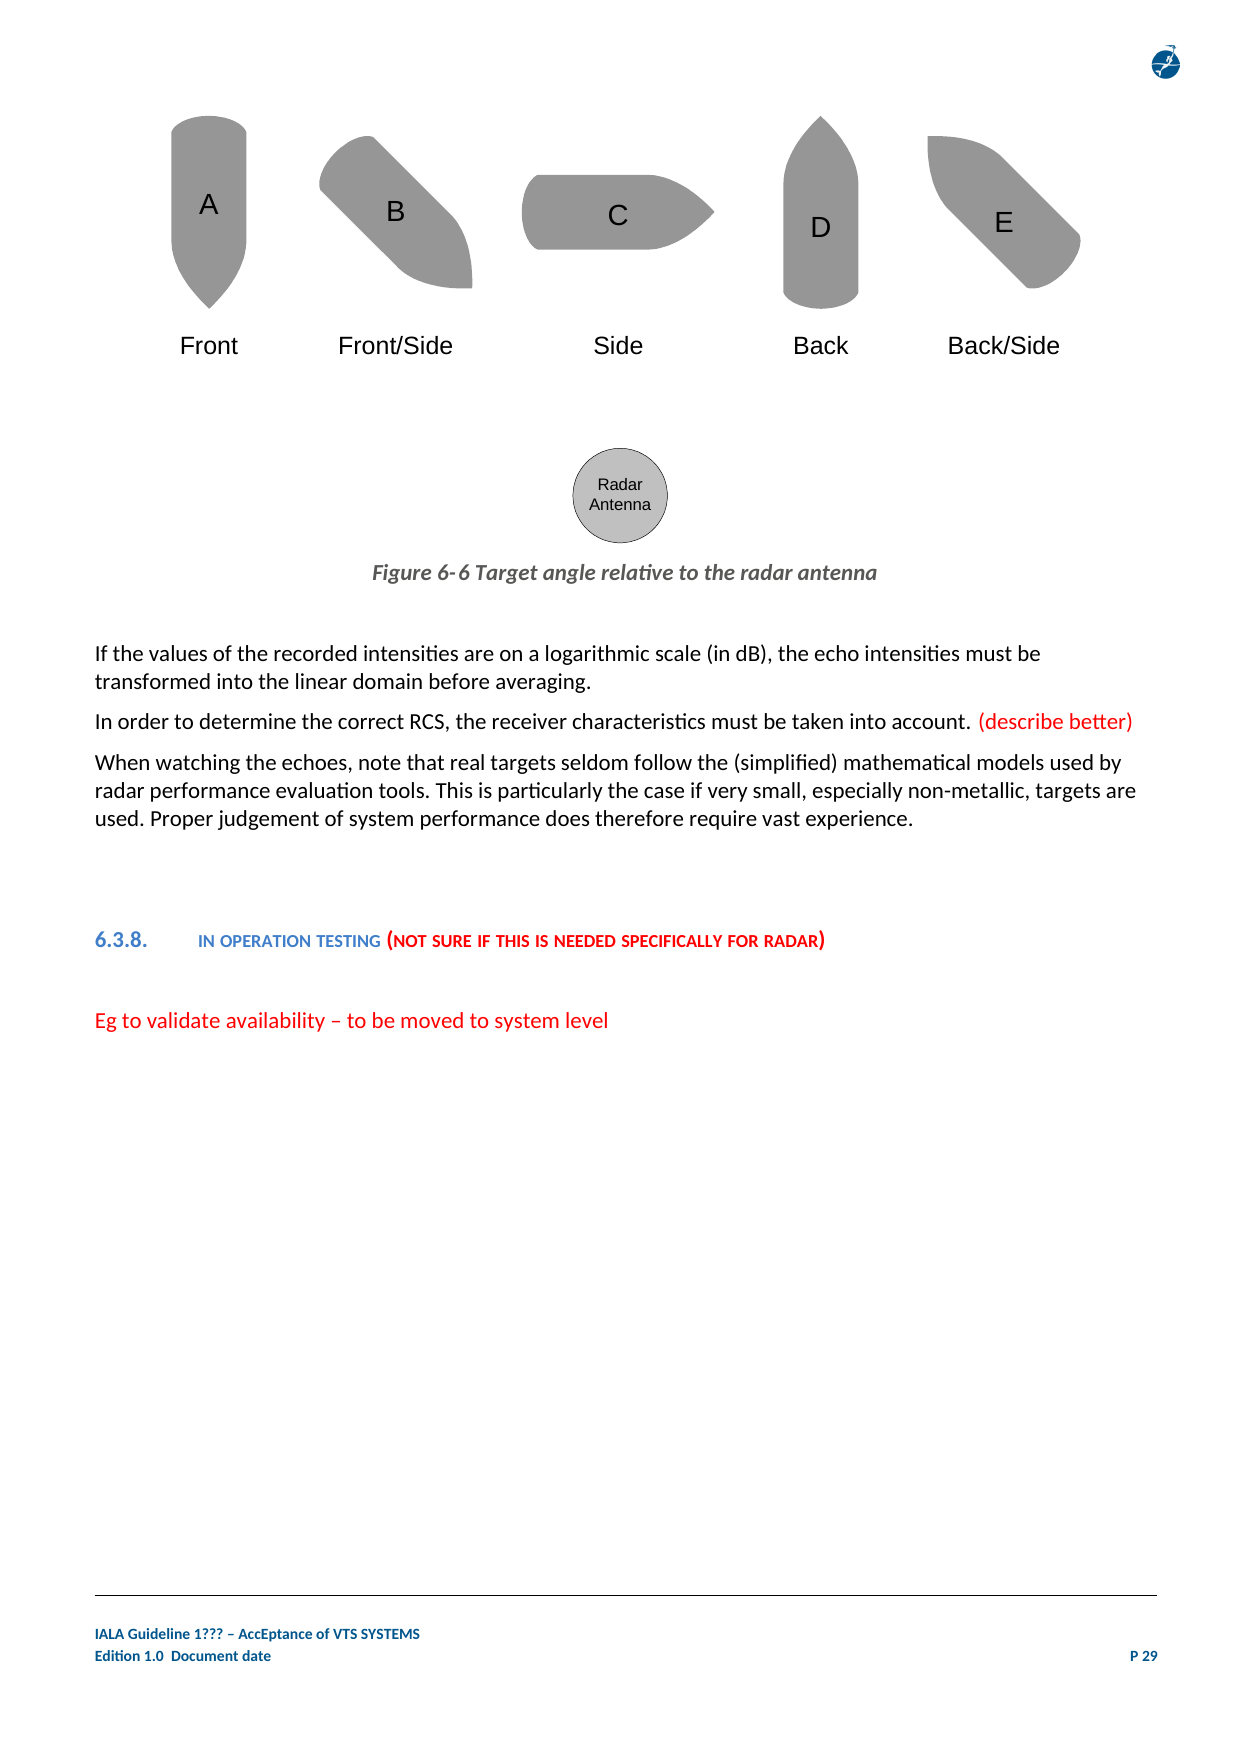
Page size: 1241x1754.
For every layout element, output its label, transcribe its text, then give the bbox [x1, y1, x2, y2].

text If the values of the recorded intensities are on a logarithmic scale (in dB), the echo intensities must be transformed into the linear domain before averaging. [94, 639, 1157, 695]
subtitle in operation testing (not sure if this is needed specifically for radar) [94, 926, 1157, 954]
text Eg to validate availability – to be moved to system level [94, 1007, 1157, 1035]
picture [1120, 0, 1239, 114]
text When watching the echoes, note that real targets seldom follow the (simplified) mathematical models used by radar performance evaluation tools. This is particularly the case if very small, especially non-metallic, targets are used. Proper judgement of system performance does therefore require vast experience. [94, 748, 1157, 832]
text In order to determine the correct RCS, the receiver characteristics must be taken into account. (describe better) [94, 707, 1157, 736]
